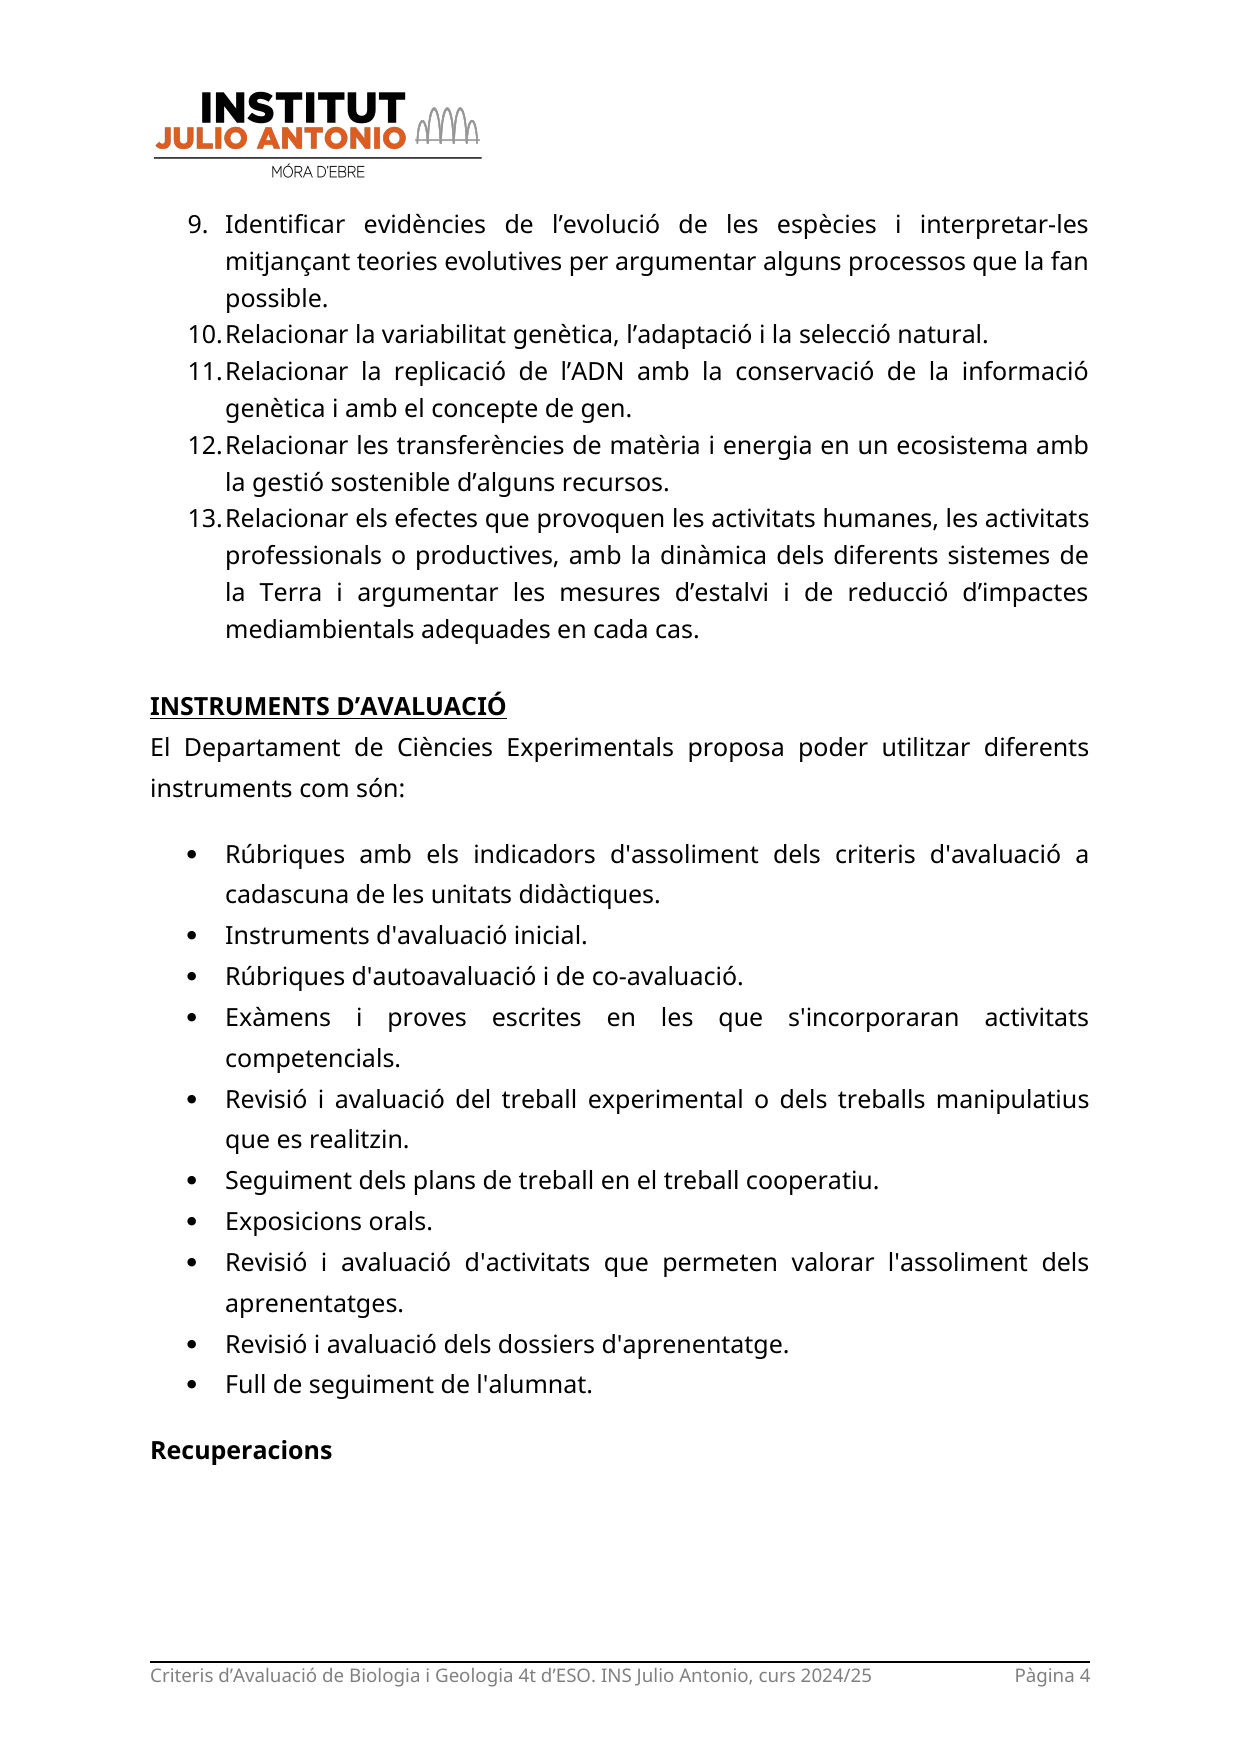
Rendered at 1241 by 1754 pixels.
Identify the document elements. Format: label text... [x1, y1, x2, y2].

list Relacionar les transferències de matèria i energia en un ecosistema amb la gestió sostenible d’alguns recursos. [187, 427, 1090, 498]
list Full de seguiment de l'alumnat. [187, 1367, 1090, 1401]
list Seguiment dels plans de treball en el treball cooperatiu. [187, 1163, 1090, 1197]
list Rúbriques d'autoavaluació i de co-avaluació. [187, 959, 1090, 993]
list Exàmens i proves escrites en les que s'incorporaran activitats competencials. [187, 1000, 1090, 1074]
text INSTRUMENTS D’AVALUACIÓ [150, 689, 1090, 723]
list Revisió i avaluació d'activitats que permeten valorar l'assoliment dels aprenentatges. [187, 1245, 1090, 1319]
list Relacionar la replicació de l’ADN amb la conservació de la informació genètica i amb el concepte de gen. [187, 354, 1090, 425]
list Identificar evidències de l’evolució de les espècies i interpretar-les mitjançant teories evolutives per argumentar alguns processos que la fan possible. [187, 207, 1090, 314]
list Instruments d'avaluació inicial. [187, 918, 1090, 952]
list Relacionar els efectes que provoquen les activitats humanes, les activitats professionals o productives, amb la dinàmica dels diferents sistemes de la Terra i argumentar les mesures d’estalvi i de reducció d’impactes mediambientals adequades en cada cas. [187, 501, 1090, 645]
list Rúbriques amb els indicadors d'assoliment dels criteris d'avaluació a cadascuna de les unitats didàctiques. [187, 836, 1090, 911]
list Exposicions orals. [187, 1204, 1090, 1238]
picture [150, 88, 486, 180]
list Revisió i avaluació dels dossiers d'aprenentatge. [187, 1326, 1090, 1360]
text Recuperacions [150, 1433, 1090, 1467]
list Relacionar la variabilitat genètica, l’adaptació i la selecció natural. [187, 317, 1090, 351]
list Revisió i avaluació del treball experimental o dels treballs manipulatius que es realitzin. [187, 1081, 1090, 1156]
text El Departament de Ciències Experimentals proposa poder utilitzar diferents instruments com són: [150, 730, 1090, 804]
